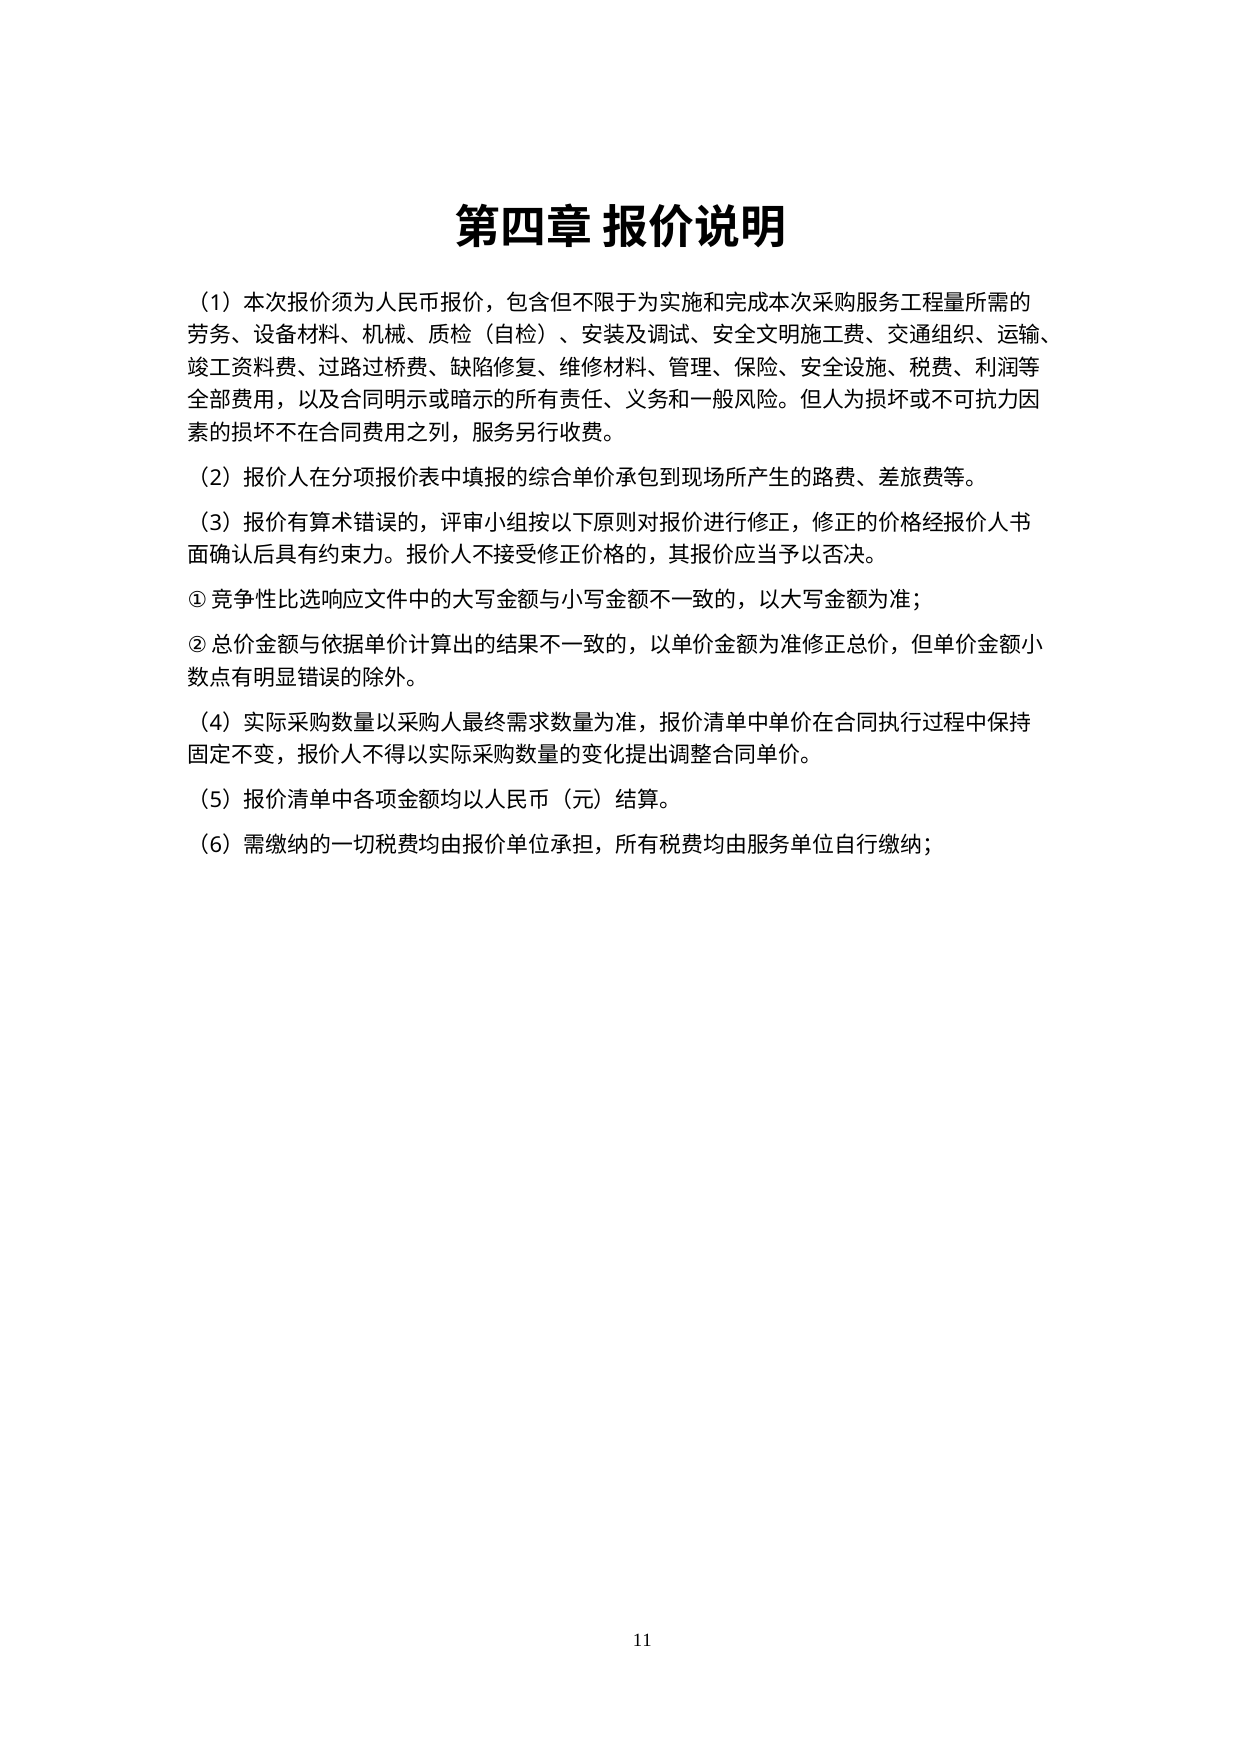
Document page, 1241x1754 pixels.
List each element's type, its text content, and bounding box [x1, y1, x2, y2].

text （5）报价清单中各项金额均以人民币（元）结算。 [187, 782, 1053, 814]
text （3）报价有算术错误的，评审小组按以下原则对报价进行修正，修正的价格经报价人书面确认后具有约束力。报价人不接受修正价格的，其报价应当予以否决。 [187, 504, 1053, 569]
text ②总价金额与依据单价计算出的结果不一致的，以单价金额为准修正总价，但单价金额小数点有明显错误的除外。 [187, 627, 1053, 692]
text 第四章 报价说明 [187, 174, 1053, 272]
text （1）本次报价须为人民币报价，包含但不限于为实施和完成本次采购服务工程量所需的劳务、设备材料、机械、质检（自检）、安装及调试、安全文明施工费、交通组织、运输、竣工资料费、过路过桥费、缺陷修复、维修材料、管理、保险、安全设施、税费、利润等全部费用，以及合同明示或暗示的所有责任、义务和一般风险。但人为损坏或不可抗力因素的损坏不在合同费用之列，服务另行收费。 [187, 284, 1053, 447]
text （2）报价人在分项报价表中填报的综合单价承包到现场所产生的路费、差旅费等。 [187, 459, 1053, 492]
text （4）实际采购数量以采购人最终需求数量为准，报价清单中单价在合同执行过程中保持固定不变，报价人不得以实际采购数量的变化提出调整合同单价。 [187, 704, 1053, 769]
text （6）需缴纳的一切税费均由报价单位承担，所有税费均由服务单位自行缴纳； [187, 827, 1053, 859]
text ①竞争性比选响应文件中的大写金额与小写金额不一致的，以大写金额为准； [187, 582, 1053, 614]
